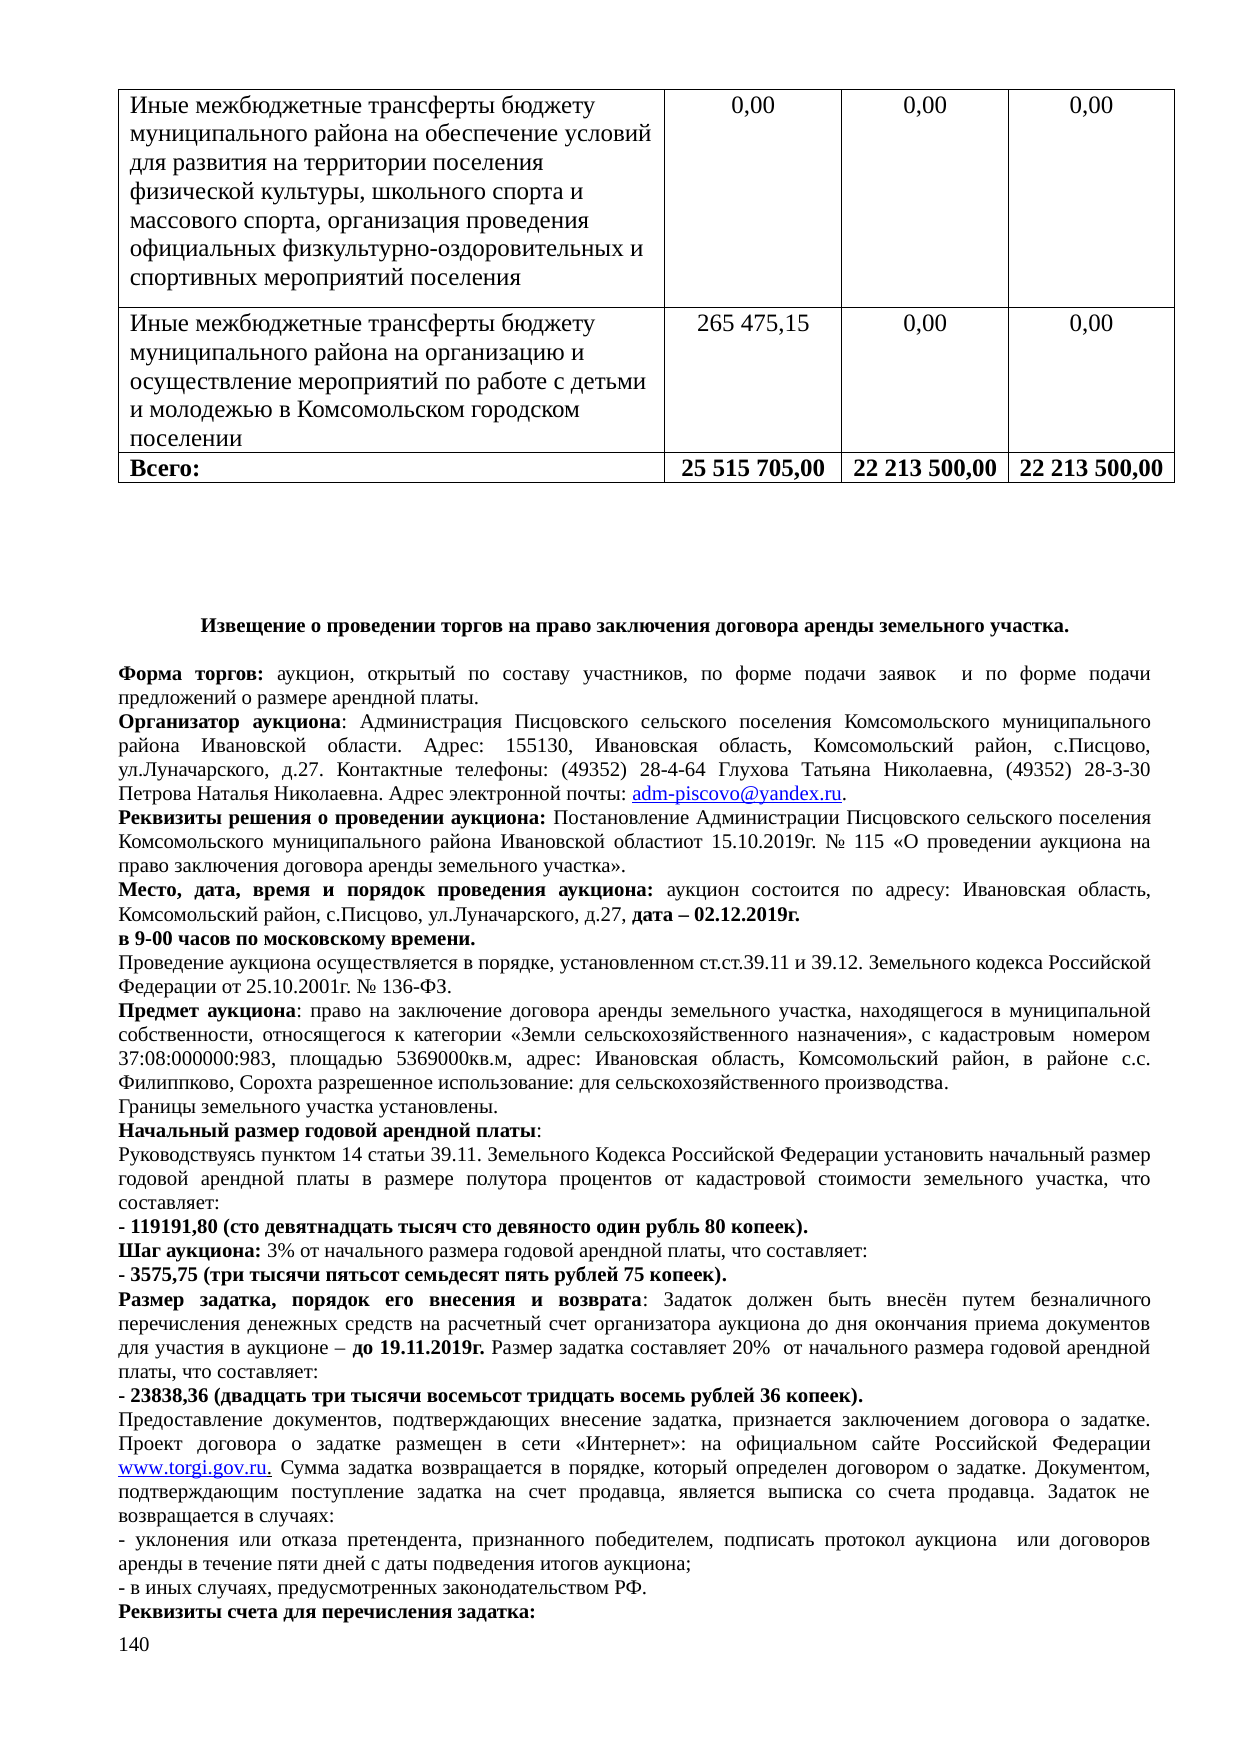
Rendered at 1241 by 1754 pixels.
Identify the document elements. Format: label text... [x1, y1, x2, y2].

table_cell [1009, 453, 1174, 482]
text - 3575,75 (три тысячи пятьсот семьдесят пять рублей 75 копеек). [118, 1262, 1152, 1286]
text Место, дата, время и порядок проведения аукциона: аукцион состоится по адресу: Ивановская область, Комсомольский район, с.Писцово, ул.Луначарского, д.27, дата – 02.12.2019г. [118, 877, 1152, 926]
text Предоставление документов, подтверждающих внесение задатка, признается заключением договора о задатке. Проект договора о задатке размещен в сети «Интернет»: на официальном сайте Российской Федерации www.torgi.gov.ru. Сумма задатка возвращается в порядке, который определен договором о задатке. Документом, подтверждающим поступление задатка на счет продавца, является выписка со счета продавца. Задаток не возвращается в случаях: [118, 1407, 1152, 1527]
text - 23838,36 (двадцать три тысячи восемьсот тридцать восемь рублей 36 копеек). [118, 1383, 1152, 1407]
text Организатор аукциона: Администрация Писцовского сельского поселения Комсомольского муниципального района Ивановской области. Адрес: 155130, Ивановская область, Комсомольский район, с.Писцово, ул.Луначарского, д.27. Контактные телефоны: (49352) 28-4-64 Глухова Татьяна Николаевна, (49352) 28-3-30 Петрова Наталья Николаевна. Адрес электронной почты: adm-piscovo@yandex.ru. [118, 709, 1152, 805]
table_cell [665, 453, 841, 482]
text Руководствуясь пунктом 14 статьи 39.11. Земельного Кодекса Российской Федерации установить начальный размер годовой арендной платы в размере полутора процентов от кадастровой стоимости земельного участка, что составляет: [118, 1142, 1152, 1214]
text Предмет аукциона: право на заключение договора аренды земельного участка, находящегося в муниципальной собственности, относящегося к категории «Земли сельскохозяйственного назначения», с кадастровым номером 37:08:000000:983, площадью 5369000кв.м, адрес: Ивановская область, Комсомольский район, в районе с.с. Филиппково, Сорохта разрешенное использование: для сельскохозяйственного производства. [118, 998, 1152, 1094]
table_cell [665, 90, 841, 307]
text Реквизиты решения о проведении аукциона: Постановление Администрации Писцовского сельского поселения Комсомольского муниципального района Ивановской областиот 15.10.2019г. № 115 «О проведении аукциона на право заключения договора аренды земельного участка». [118, 805, 1152, 877]
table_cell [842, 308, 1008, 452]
text Начальный размер годовой арендной платы: [118, 1118, 1152, 1142]
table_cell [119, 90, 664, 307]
text Размер задатка, порядок его внесения и возврата: Задаток должен быть внесён путем безналичного перечисления денежных средств на расчетный счет организатора аукциона до дня окончания приема документов для участия в аукционе – до 19.11.2019г. Размер задатка составляет 20% от начального размера годовой арендной платы, что составляет: [118, 1286, 1152, 1383]
text - уклонения или отказа претендента, признанного победителем, подписать протокол аукциона или договоров аренды в течение пяти дней с даты подведения итогов аукциона; [118, 1527, 1152, 1575]
text Извещение о проведении торгов на право заключения договора аренды земельного участка. [118, 613, 1152, 637]
text Границы земельного участка установлены. [118, 1094, 1152, 1118]
text в 9-00 часов по московскому времени. [118, 926, 1152, 949]
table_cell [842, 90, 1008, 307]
text Проведение аукциона осуществляется в порядке, установленном ст.ст.39.11 и 39.12. Земельного кодекса Российской Федерации от 25.10.2001г. № 136-ФЗ. [118, 949, 1152, 998]
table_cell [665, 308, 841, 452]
text Форма торгов: аукцион, открытый по составу участников, по форме подачи заявок и по форме подачи предложений о размере арендной платы. [118, 661, 1152, 709]
text - 119191,80 (сто девятнадцать тысяч сто девяносто один рубль 80 копеек). [118, 1214, 1152, 1238]
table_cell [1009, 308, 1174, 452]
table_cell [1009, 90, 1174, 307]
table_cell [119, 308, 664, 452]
text Реквизиты счета для перечисления задатка: [118, 1599, 1152, 1623]
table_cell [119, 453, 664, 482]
text Шаг аукциона: 3% от начального размера годовой арендной платы, что составляет: [118, 1238, 1152, 1262]
text - в иных случаях, предусмотренных законодательством РФ. [118, 1575, 1152, 1599]
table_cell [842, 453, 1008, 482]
